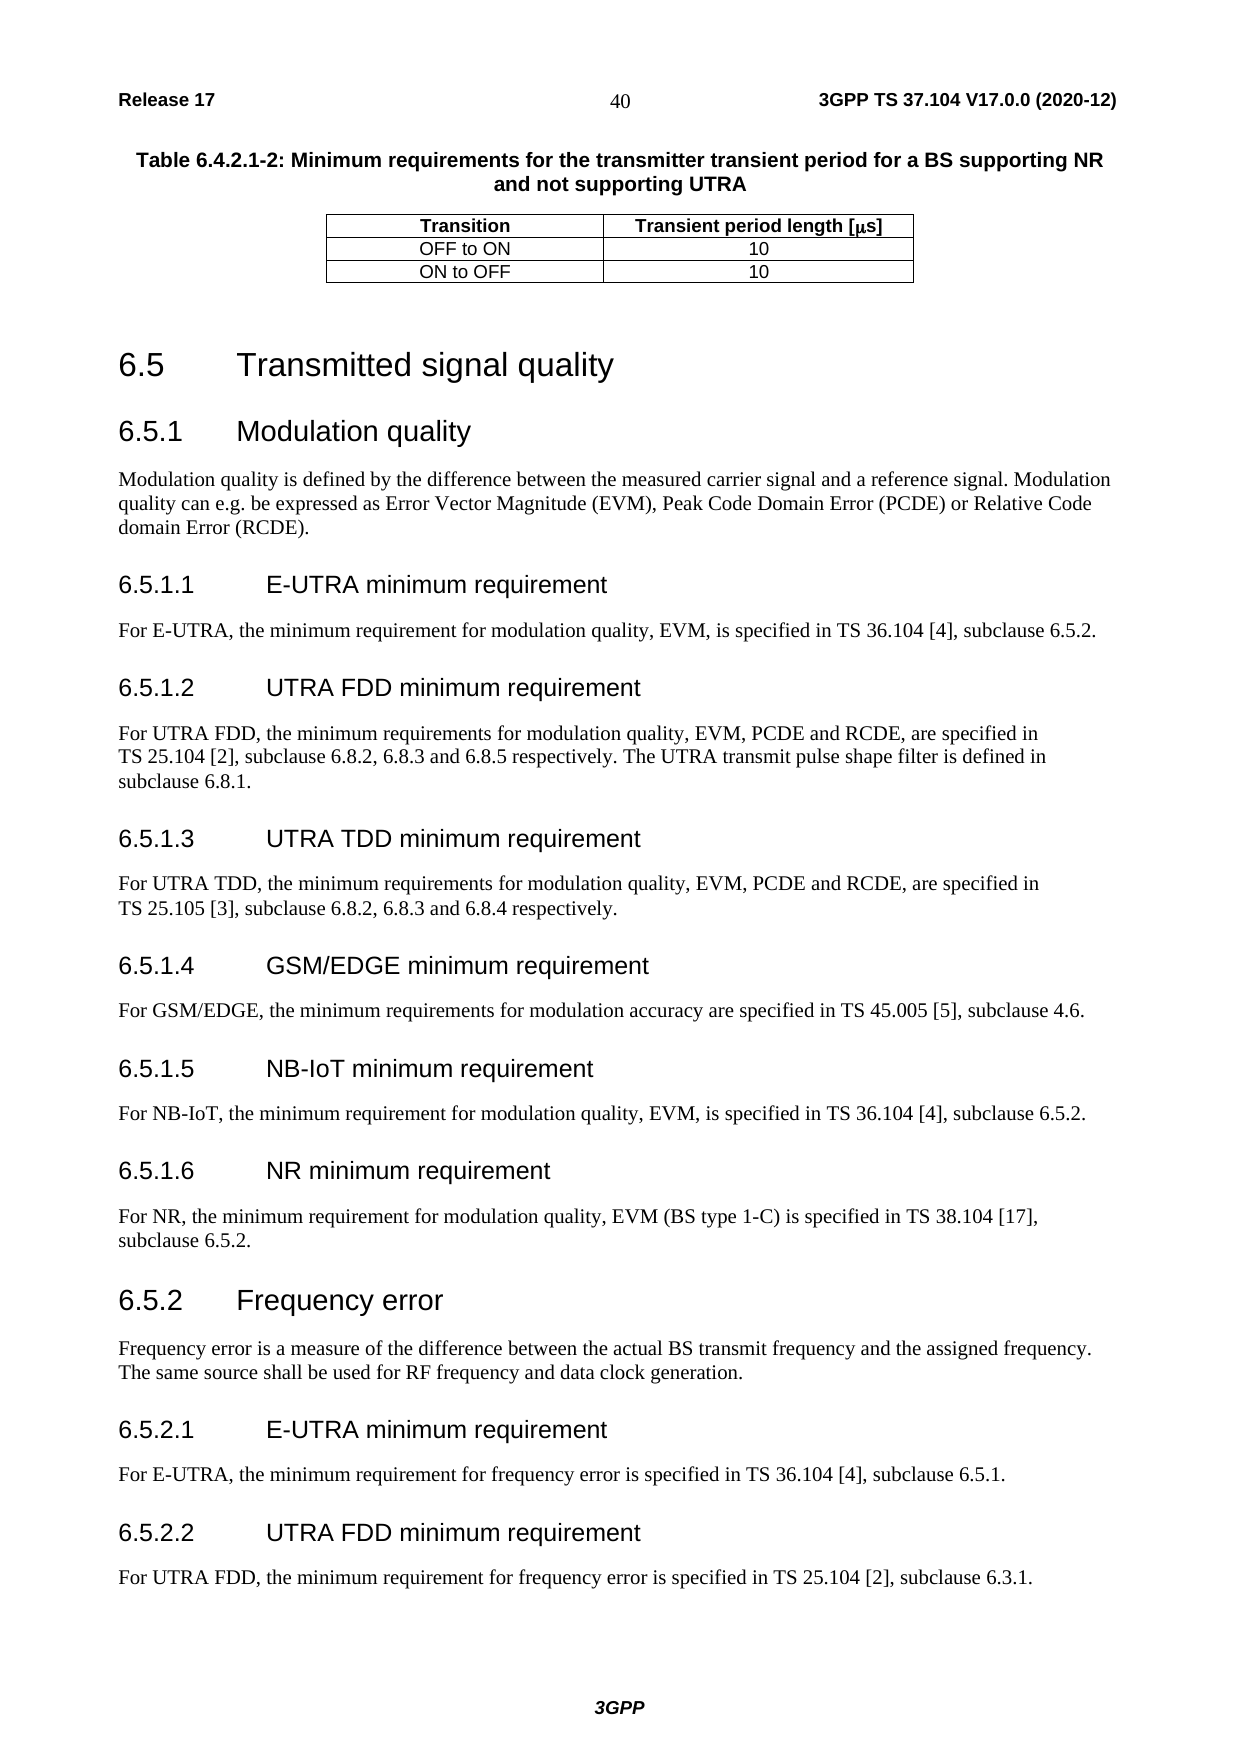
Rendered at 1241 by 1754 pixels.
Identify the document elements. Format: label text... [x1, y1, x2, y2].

subtitle 6.5.2.1 E-UTRA minimum requirement [118, 1415, 1122, 1444]
text Frequency error is a measure of the difference between the actual BS transmit frequency and the assigned frequency. The same source shall be used for RF frequency and data clock generation. [118, 1336, 1122, 1384]
text Modulation quality is defined by the difference between the measured carrier signal and a reference signal. Modulation quality can e.g. be expressed as Error Vector Magnitude (EVM), Peak Code Domain Error (PCDE) or Relative Code domain Error (RCDE). [118, 467, 1122, 539]
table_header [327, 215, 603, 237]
text For UTRA FDD, the minimum requirement for frequency error is specified in TS 25.104 [2], subclause 6.3.1. [118, 1565, 1122, 1589]
text For GSM/EDGE, the minimum requirements for modulation accuracy are specified in TS 45.005 [5], subclause 4.6. [118, 998, 1122, 1022]
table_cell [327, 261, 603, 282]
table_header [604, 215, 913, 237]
subtitle 6.5.1.5 NB-IoT minimum requirement [118, 1053, 1122, 1082]
subtitle 6.5.1.2 UTRA FDD minimum requirement [118, 673, 1122, 702]
subtitle 6.5.2 Frequency error [118, 1283, 1122, 1317]
subtitle 6.5.1 Modulation quality [118, 414, 1122, 448]
text For NB-IoT, the minimum requirement for modulation quality, EVM, is specified in TS 36.104 [4], subclause 6.5.2. [118, 1101, 1122, 1125]
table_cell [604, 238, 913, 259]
text For NR, the minimum requirement for modulation quality, EVM (BS type 1-C) is specified in TS 38.104 [17], subclause 6.5.2. [118, 1204, 1122, 1252]
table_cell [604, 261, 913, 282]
subtitle 6.5.1.4 GSM/EDGE minimum requirement [118, 951, 1122, 979]
subtitle 6.5.1.3 UTRA TDD minimum requirement [118, 824, 1122, 853]
text Table 6.4.2.1-2: Minimum requirements for the transmitter transient period for a BS supporting NR and not supporting UTRA [118, 147, 1122, 195]
text For UTRA TDD, the minimum requirements for modulation quality, EVM, PCDE and RCDE, are specified in TS 25.105 [3], subclause 6.8.2, 6.8.3 and 6.8.4 respectively. [118, 871, 1122, 919]
subtitle 6.5.1.1 E-UTRA minimum requirement [118, 570, 1122, 599]
text For UTRA FDD, the minimum requirements for modulation quality, EVM, PCDE and RCDE, are specified in TS 25.104 [2], subclause 6.8.2, 6.8.3 and 6.8.5 respectively. The UTRA transmit pulse shape filter is defined in subclause 6.8.1. [118, 720, 1122, 793]
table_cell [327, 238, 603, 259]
subtitle 6.5.1.6 NR minimum requirement [118, 1156, 1122, 1185]
text For E-UTRA, the minimum requirement for modulation quality, EVM, is specified in TS 36.104 [4], subclause 6.5.2. [118, 618, 1122, 642]
subtitle 6.5 Transmitted signal quality [118, 345, 1122, 383]
text For E-UTRA, the minimum requirement for frequency error is specified in TS 36.104 [4], subclause 6.5.1. [118, 1462, 1122, 1486]
subtitle 6.5.2.2 UTRA FDD minimum requirement [118, 1518, 1122, 1546]
